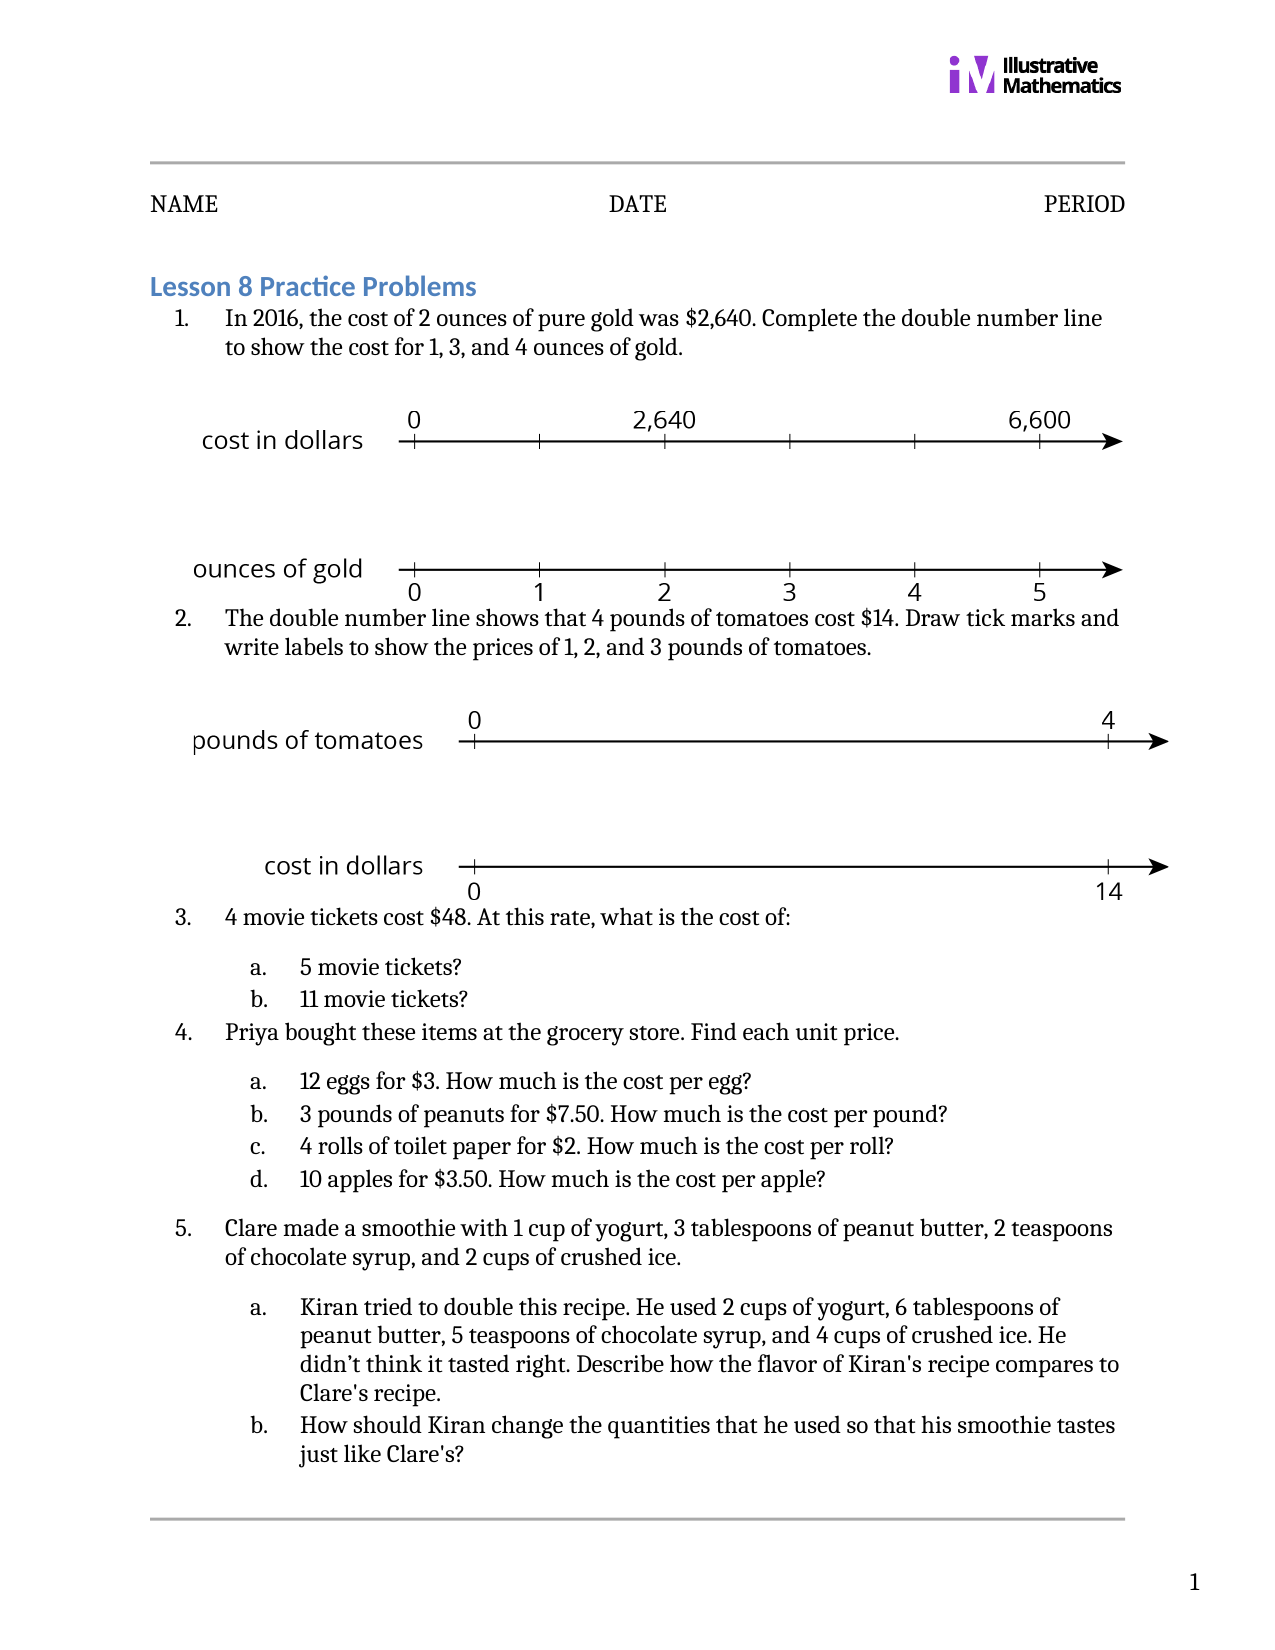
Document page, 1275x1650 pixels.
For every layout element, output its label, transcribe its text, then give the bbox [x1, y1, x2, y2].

picture [193, 411, 1123, 601]
list In 2016, the cost of 2 ounces of pure gold was $2,640. Complete the double number line to show the cost for 1, 3, and 4 ounces of gold. [175, 304, 1125, 361]
picture [193, 711, 1169, 900]
list 3 pounds of peanuts for $7.50. How much is the cost per pound? [250, 1100, 1125, 1128]
list 11 movie tickets? [250, 985, 1125, 1014]
list 4 rolls of toilet paper for $2. How much is the cost per roll? [250, 1132, 1125, 1161]
list How should Kiran change the quantities that he used so that his smoothie tastes just like Clare's? [250, 1411, 1125, 1469]
list Priya bought these items at the grocery store. Find each unit price. [175, 1018, 1125, 1046]
list Kiran tried to double this recipe. He used 2 cups of yogurt, 6 tablespoons of peanut butter, 5 teaspoons of chocolate syrup, and 4 cups of crushed ice. He didn’t think it tasted right. Describe how the flavor of Kiran's recipe compares to Clare's recipe. [250, 1293, 1125, 1408]
list 4 movie tickets cost $48. At this rate, what is the cost of: [175, 903, 1125, 932]
list The double number line shows that 4 pounds of tomatoes cost $14. Draw tick marks and write labels to show the prices of 1, 2, and 3 pounds of tomatoes. [175, 604, 1125, 662]
list 12 eggs for $3. How much is the cost per egg? [250, 1067, 1125, 1096]
list 5 movie tickets? [250, 953, 1125, 981]
list Clare made a smoothie with 1 cup of yogurt, 3 tablespoons of peanut butter, 2 teaspoons of chocolate syrup, and 2 cups of crushed ice. [175, 1214, 1125, 1272]
list 10 apples for $3.50. How much is the cost per apple? [250, 1165, 1125, 1193]
subtitle Lesson 8 Practice Problems [150, 268, 1125, 304]
picture [949, 55, 1121, 93]
